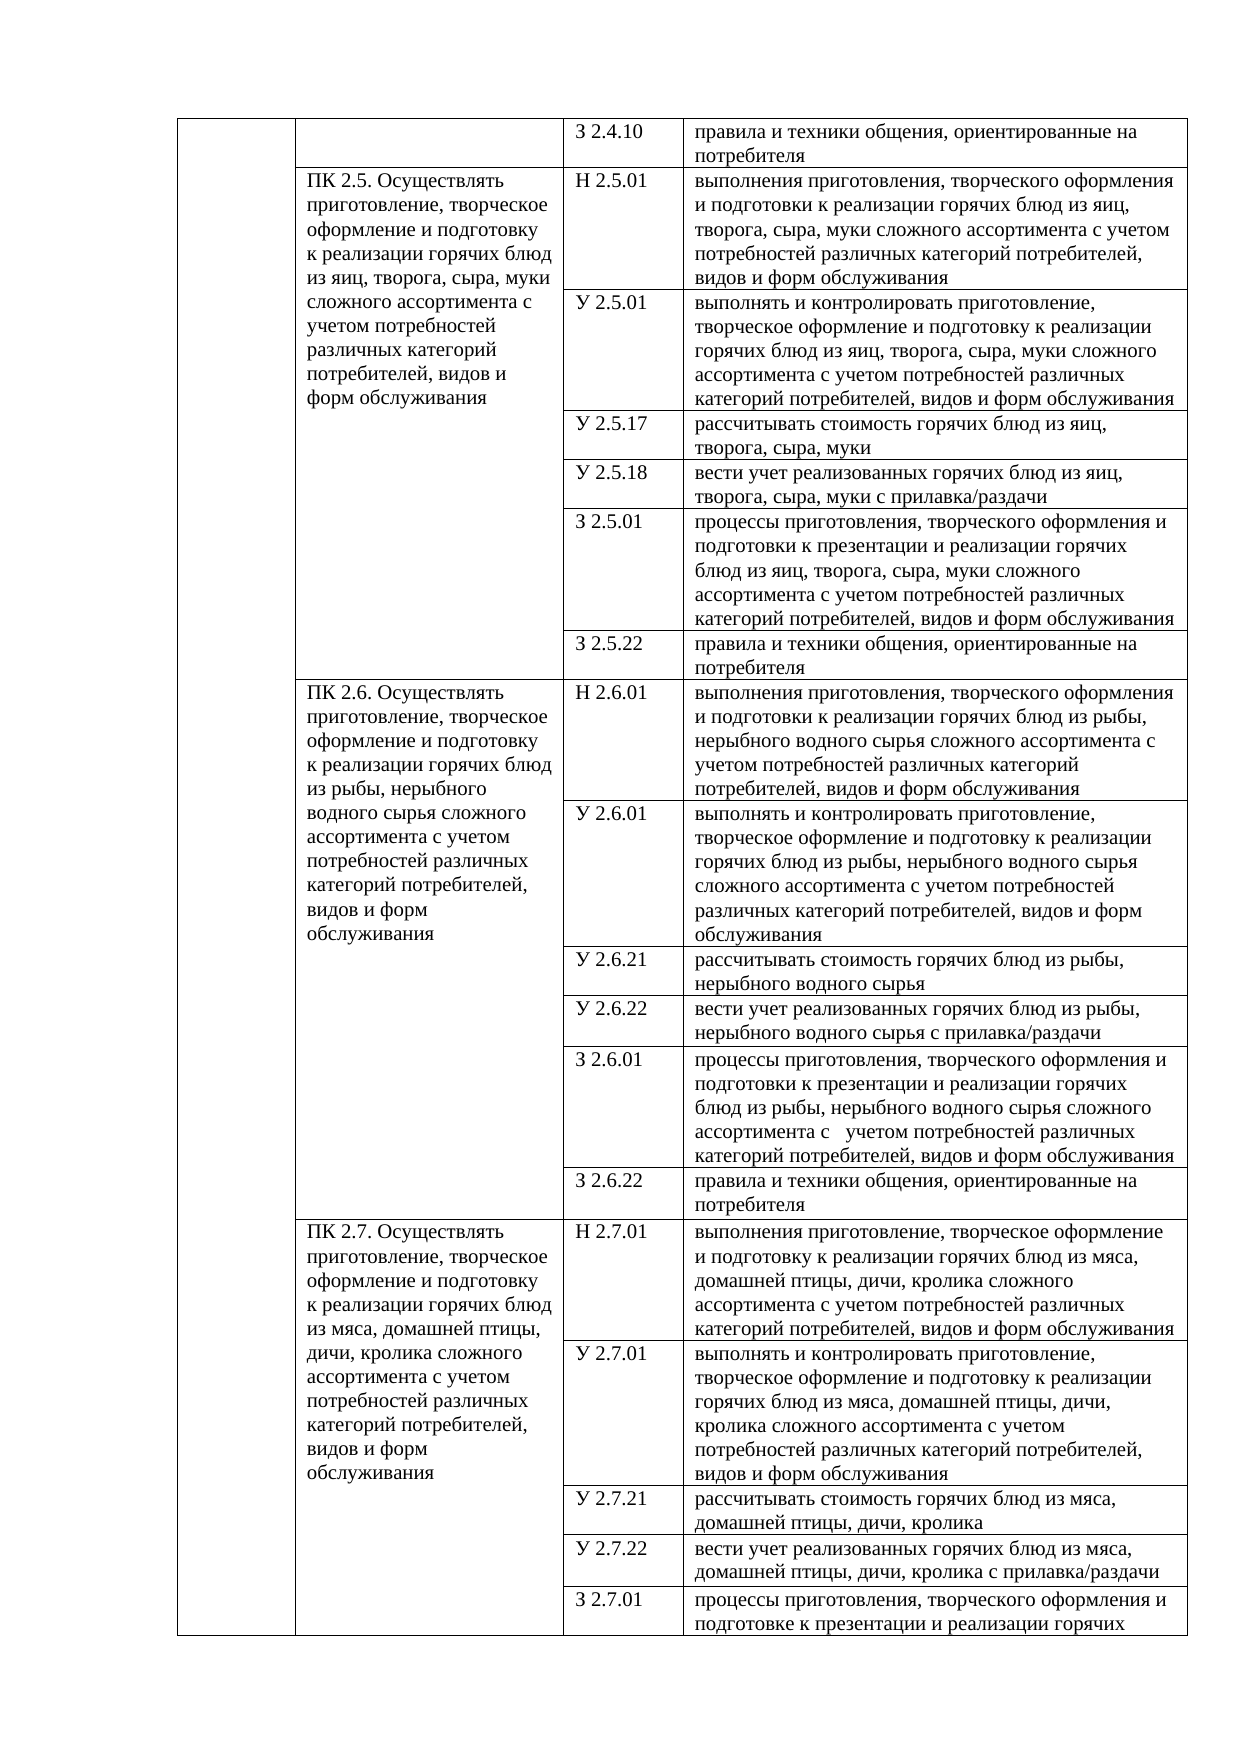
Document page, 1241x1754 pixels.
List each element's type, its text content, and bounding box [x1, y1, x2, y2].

table_cell ПК 2.5. Осуществлять приготовление, творческое оформление и подготовку к реализации горячих блюд из яиц, творога, сыра, муки сложного ассортимента с учетом потребностей различных категорий потребителей, видов и форм обслуживания [296, 168, 563, 679]
table_cell У 2.7.22 [564, 1535, 683, 1586]
table_cell У 2.7.21 [564, 1486, 683, 1534]
table_cell Н 2.6.01 [564, 680, 683, 800]
table_cell выполнения приготовление, творческое оформление и подготовку к реализации горячих блюд из мяса, домашней птицы, дичи, кролика сложного ассортимента с учетом потребностей различных категорий потребителей, видов и форм обслуживания [684, 1220, 1187, 1340]
table_cell З 2.6.22 [564, 1168, 683, 1218]
table_cell процессы приготовления, творческого оформления и подготовки к презентации и реализации горячих блюд из яиц, творога, сыра, муки сложного ассортимента с учетом потребностей различных категорий потребителей, видов и форм обслуживания [684, 509, 1187, 630]
table_cell выполнения приготовления, творческого оформления и подготовки к реализации горячих блюд из рыбы, нерыбного водного сырья сложного ассортимента с учетом потребностей различных категорий потребителей, видов и форм обслуживания [684, 680, 1187, 800]
table_cell У 2.6.01 [564, 801, 683, 946]
table_cell рассчитывать стоимость горячих блюд из мяса, домашней птицы, дичи, кролика [684, 1486, 1187, 1534]
table_cell выполнять и контролировать приготовление, творческое оформление и подготовку к реализации горячих блюд из рыбы, нерыбного водного сырья сложного ассортимента с учетом потребностей различных категорий потребителей, видов и форм обслуживания [684, 801, 1187, 946]
table_cell З 2.7.01 [564, 1587, 683, 1635]
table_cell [684, 1587, 1187, 1635]
table_cell рассчитывать стоимость горячих блюд из рыбы, нерыбного водного сырья [684, 947, 1187, 995]
table_cell З 2.5.01 [564, 509, 683, 630]
table_cell рассчитывать стоимость горячих блюд из яиц, творога, сыра, муки [684, 411, 1187, 459]
table_cell правила и техники общения, ориентированные на потребителя [684, 1168, 1187, 1218]
table_cell У 2.6.22 [564, 996, 683, 1046]
table_cell У 2.5.17 [564, 411, 683, 459]
table_cell З 2.5.22 [564, 631, 683, 679]
table_cell Н 2.7.01 [564, 1220, 683, 1340]
table_cell ПК 2.6. Осуществлять приготовление, творческое оформление и подготовку к реализации горячих блюд из рыбы, нерыбного водного сырья сложного ассортимента с учетом потребностей различных категорий потребителей, видов и форм обслуживания [296, 680, 563, 1218]
table_cell выполнения приготовления, творческого оформления и подготовки к реализации горячих блюд из яиц, творога, сыра, муки сложного ассортимента с учетом потребностей различных категорий потребителей, видов и форм обслуживания [684, 168, 1187, 289]
table_cell У 2.6.21 [564, 947, 683, 995]
table_cell У 2.5.18 [564, 460, 683, 508]
table_cell правила и техники общения, ориентированные на потребителя [684, 631, 1187, 679]
table_cell выполнять и контролировать приготовление, творческое оформление и подготовку к реализации горячих блюд из яиц, творога, сыра, муки сложного ассортимента с учетом потребностей различных категорий потребителей, видов и форм обслуживания [684, 290, 1187, 410]
table_cell правила и техники общения, ориентированные на потребителя [684, 119, 1187, 167]
table_cell З 2.6.01 [564, 1047, 683, 1167]
table_cell вести учет реализованных горячих блюд из рыбы, нерыбного водного сырья с прилавка/раздачи [684, 996, 1187, 1046]
table_cell З 2.4.10 [564, 119, 683, 167]
table_cell ПК 2.7. Осуществлять приготовление, творческое оформление и подготовку к реализации горячих блюд из мяса, домашней птицы, дичи, кролика сложного ассортимента с учетом потребностей различных категорий потребителей, видов и форм обслуживания [296, 1220, 563, 1635]
table_cell выполнять и контролировать приготовление, творческое оформление и подготовку к реализации горячих блюд из мяса, домашней птицы, дичи, кролика сложного ассортимента с учетом потребностей различных категорий потребителей, видов и форм обслуживания [684, 1341, 1187, 1485]
table_cell Н 2.5.01 [564, 168, 683, 289]
table_cell У 2.7.01 [564, 1341, 683, 1485]
table_cell У 2.5.01 [564, 290, 683, 410]
table_cell вести учет реализованных горячих блюд из мяса, домашней птицы, дичи, кролика с прилавка/раздачи [684, 1535, 1187, 1586]
table_cell вести учет реализованных горячих блюд из яиц, творога, сыра, муки с прилавка/раздачи [684, 460, 1187, 508]
table_cell процессы приготовления, творческого оформления и подготовки к презентации и реализации горячих блюд из рыбы, нерыбного водного сырья сложного ассортимента с учетом потребностей различных категорий потребителей, видов и форм обслуживания [684, 1047, 1187, 1167]
